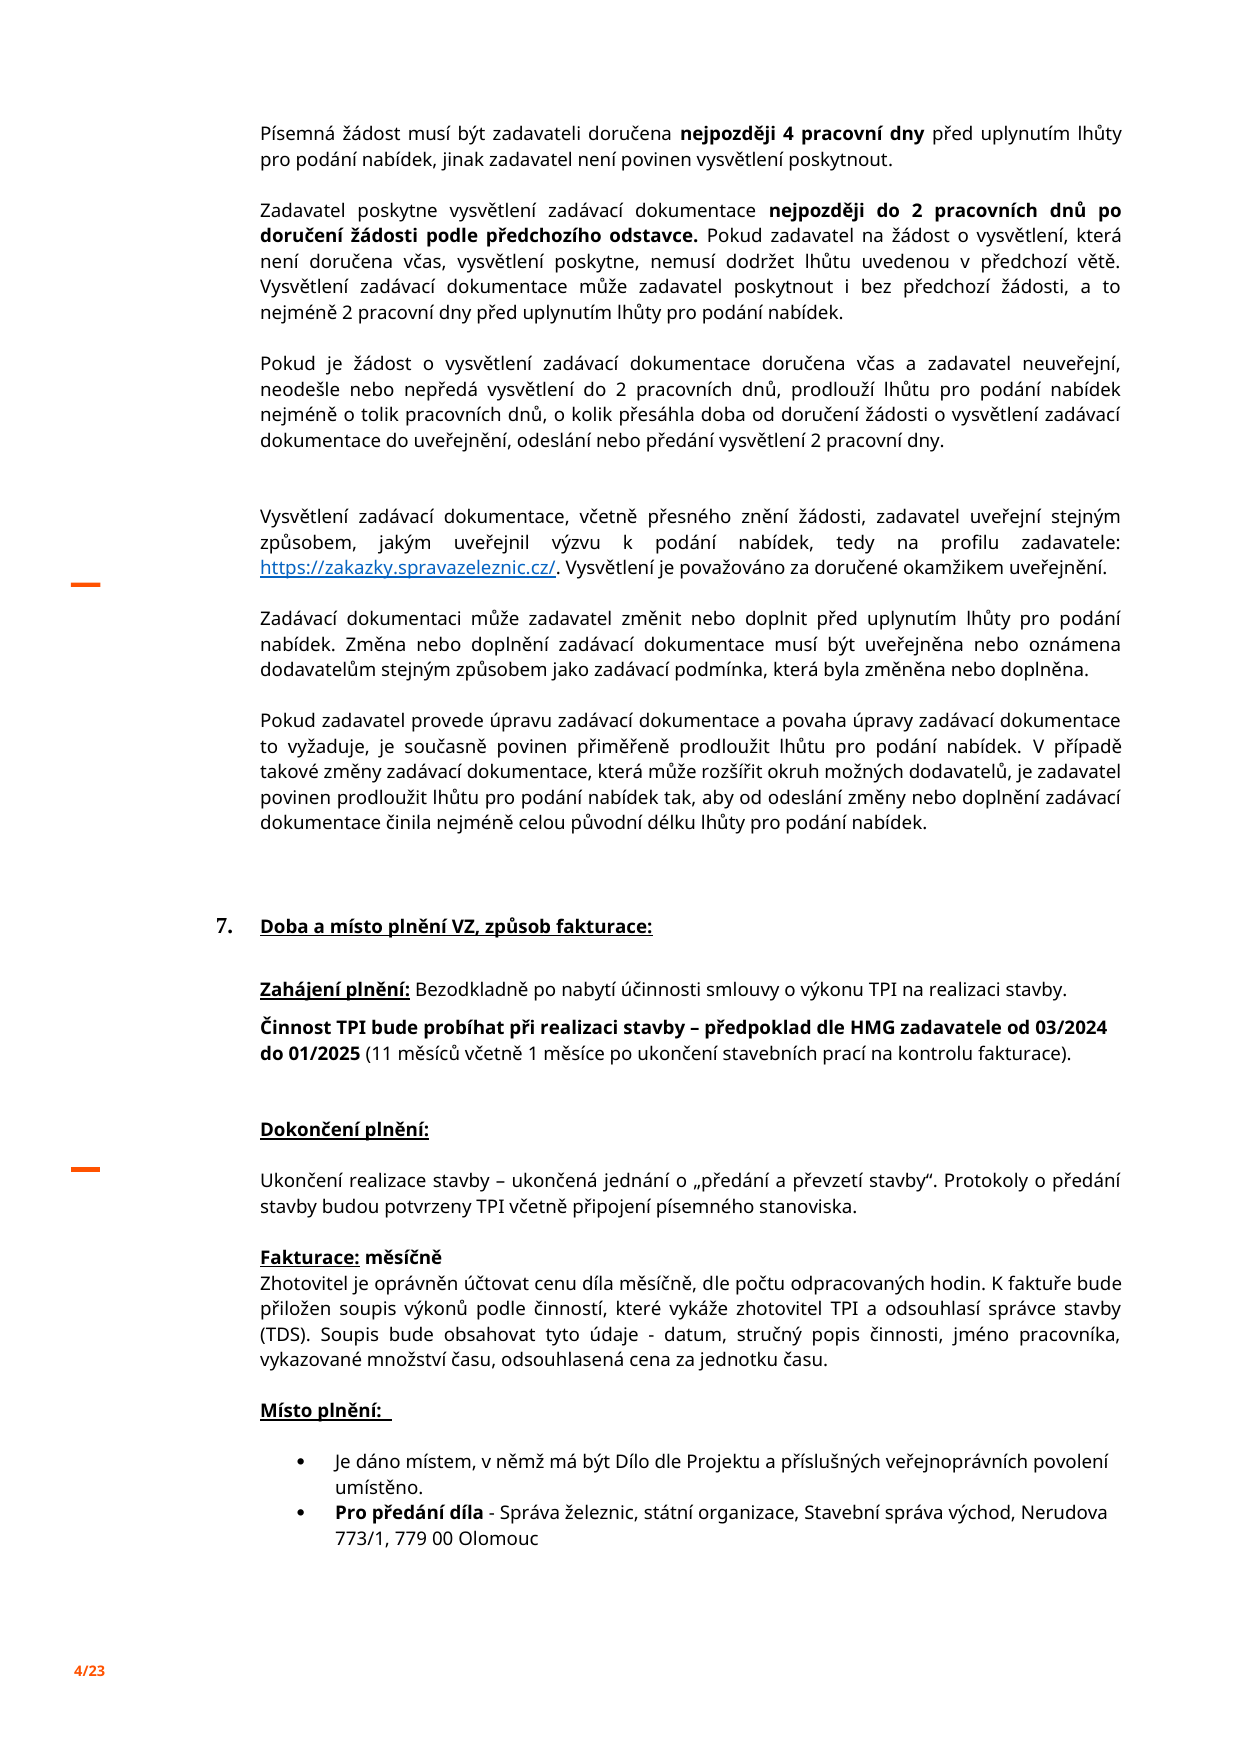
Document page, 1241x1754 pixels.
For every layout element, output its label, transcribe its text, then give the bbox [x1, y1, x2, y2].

text Činnost TPI bude probíhat při realizaci stavby – předpoklad dle HMG zadavatele od 03/2024 do 01/2025 (11 měsíců včetně 1 měsíce po ukončení stavebních prací na kontrolu fakturace). [260, 1014, 1122, 1066]
list Je dáno místem, v němž má být Dílo dle Projektu a příslušných veřejnoprávních povolení umístěno. [297, 1448, 1122, 1499]
text Ukončení realizace stavby – ukončená jednání o „předání a převzetí stavby“. Protokoly o předání stavby budou potvrzeny TPI včetně připojení písemného stanoviska. [260, 1168, 1122, 1219]
text Písemná žádost musí být zadavateli doručena nejpozději 4 pracovní dny před uplynutím lhůty pro podání nabídek, jinak zadavatel není povinen vysvětlení poskytnout. [260, 121, 1122, 172]
list Pro předání díla - Správa železnic, státní organizace, Stavební správa východ, Nerudova 773/1, 779 00 Olomouc [297, 1499, 1122, 1551]
text Místo plnění: [260, 1397, 1122, 1423]
text Zadavatel poskytne vysvětlení zadávací dokumentace nejpozději do 2 pracovních dnů po doručení žádosti podle předchozího odstavce. Pokud zadavatel na žádost o vysvětlení, která není doručena včas, vysvětlení poskytne, nemusí dodržet lhůtu uvedenou v předchozí větě. Vysvětlení zadávací dokumentace může zadavatel poskytnout i bez předchozí žádosti, a to nejméně 2 pracovní dny před uplynutím lhůty pro podání nabídek. [260, 197, 1122, 325]
text Dokončení plnění: [260, 1117, 1122, 1142]
text Fakturace: měsíčně [260, 1244, 1122, 1270]
text Zhotovitel je oprávněn účtovat cenu díla měsíčně, dle počtu odpracovaných hodin. K faktuře bude přiložen soupis výkonů podle činností, které vykáže zhotovitel TPI a odsouhlasí správce stavby (TDS). Soupis bude obsahovat tyto údaje - datum, stručný popis činnosti, jméno pracovníka, vykazované množství času, odsouhlasená cena za jednotku času. [260, 1270, 1122, 1372]
text Vysvětlení zadávací dokumentace, včetně přesného znění žádosti, zadavatel uveřejní stejným způsobem, jakým uveřejnil výzvu k podání nabídek, tedy na profilu zadavatele: https://zakazky.spravazeleznic.cz/. Vysvětlení je považováno za doručené okamžikem uveřejnění. [260, 503, 1122, 580]
text Pokud je žádost o vysvětlení zadávací dokumentace doručena včas a zadavatel neuveřejní, neodešle nebo nepředá vysvětlení do 2 pracovních dnů, prodlouží lhůtu pro podání nabídek nejméně o tolik pracovních dnů, o kolik přesáhla doba od doručení žádosti o vysvětlení zadávací dokumentace do uveřejnění, odeslání nebo předání vysvětlení 2 pracovní dny. [260, 350, 1122, 452]
text Zadávací dokumentaci může zadavatel změnit nebo doplnit před uplynutím lhůty pro podání nabídek. Změna nebo doplnění zadávací dokumentace musí být uveřejněna nebo oznámena dodavatelům stejným způsobem jako zadávací podmínka, která byla změněna nebo doplněna. [260, 606, 1122, 682]
text Zahájení plnění: Bezodkladně po nabytí účinnosti smlouvy o výkonu TPI na realizaci stavby. [260, 977, 1122, 1002]
text Pokud zadavatel provede úpravu zadávací dokumentace a povaha úpravy zadávací dokumentace to vyžaduje, je současně povinen přiměřeně prodloužit lhůtu pro podání nabídek. V případě takové změny zadávací dokumentace, která může rozšířit okruh možných dodavatelů, je zadavatel povinen prodloužit lhůtu pro podání nabídek tak, aby od odeslání změny nebo doplnění zadávací dokumentace činila nejméně celou původní délku lhůty pro podání nabídek. [260, 708, 1122, 835]
list Doba a místo plnění VZ, způsob fakturace: [216, 912, 1122, 938]
